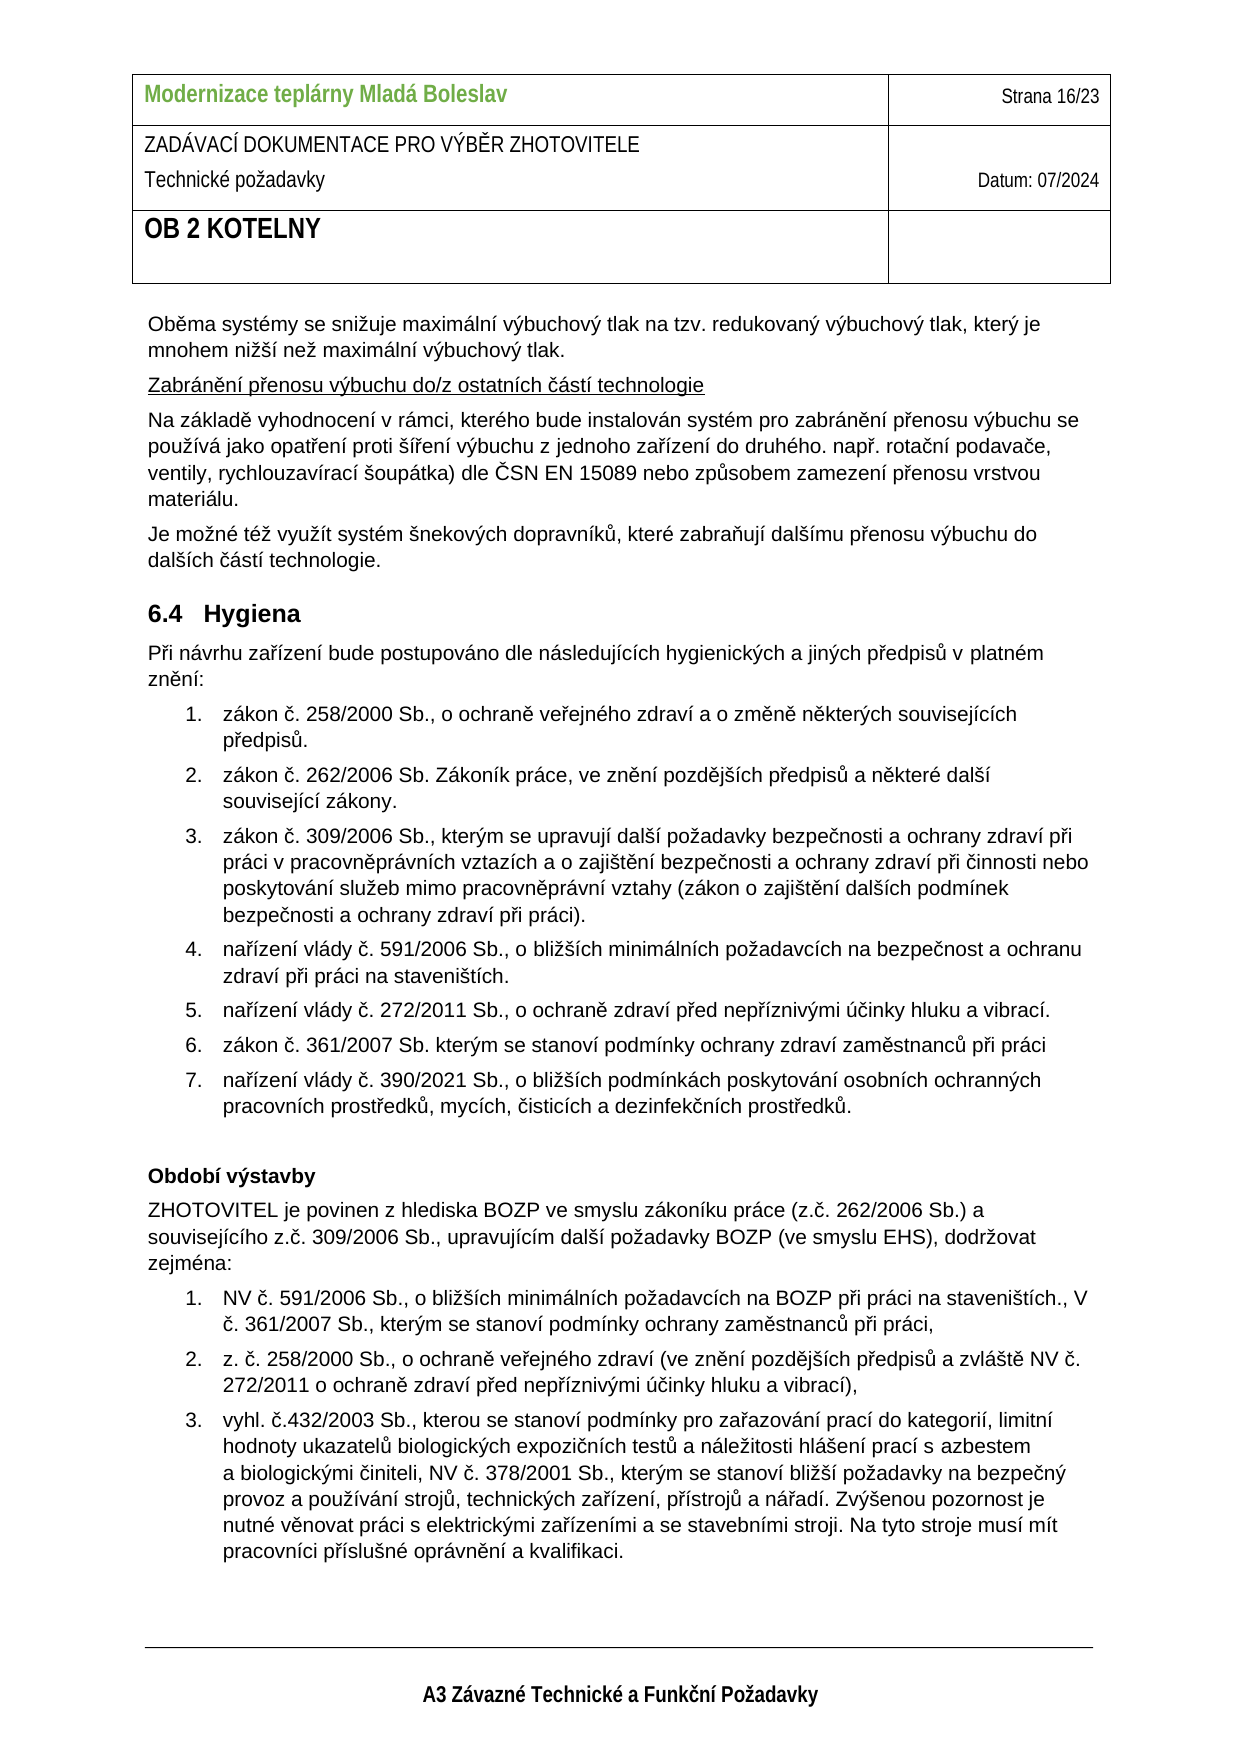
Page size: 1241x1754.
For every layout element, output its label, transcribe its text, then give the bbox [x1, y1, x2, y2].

list vyhl. č.432/2003 Sb., kterou se stanoví podmínky pro zařazování prací do kategorií, limitní hodnoty ukazatelů biologických expozičních testů a náležitosti hlášení prací s azbestem a biologickými činiteli, NV č. 378/2001 Sb., kterým se stanoví bližší požadavky na bezpečný provoz a používání strojů, technických zařízení, přístrojů a nářadí. Zvýšenou pozornost je nutné věnovat práci s elektrickými zařízeními a se stavebními stroji. Na tyto stroje musí mít pracovníci příslušné oprávnění a kvalifikaci. [185, 1408, 1092, 1563]
text Při návrhu zařízení bude postupováno dle následujících hygienických a jiných předpisů v platném znění: [148, 640, 1092, 691]
list z. č. 258/2000 Sb., o ochraně veřejného zdraví (ve znění pozdějších předpisů a zvláště NV č. 272/2011 o ochraně zdraví před nepříznivými účinky hluku a vibrací), [185, 1347, 1092, 1397]
list nařízení vlády č. 272/2011 Sb., o ochraně zdraví před nepříznivými účinky hluku a vibrací. [185, 998, 1092, 1022]
list zákon č. 262/2006 Sb. Zákoník práce, ve znění pozdějších předpisů a některé další související zákony. [185, 762, 1092, 813]
list zákon č. 361/2007 Sb. kterým se stanoví podmínky ochrany zdraví zaměstnanců při práci [185, 1033, 1092, 1057]
text Období výstavby [148, 1163, 1092, 1187]
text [148, 312, 1092, 362]
text Na základě vyhodnocení v rámci, kterého bude instalován systém pro zabránění přenosu výbuchu se používá jako opatření proti šíření výbuchu z jednoho zařízení do druhého. např. rotační podavače, ventily, rychlouzavírací šoupátka) dle ČSN EN 15089 nebo způsobem zamezení přenosu vrstvou materiálu. [148, 408, 1092, 511]
text Je možné též využít systém šnekových dopravníků, které zabraňují dalšímu přenosu výbuchu do dalších částí technologie. [148, 521, 1092, 572]
list zákon č. 309/2006 Sb., kterým se upravují další požadavky bezpečnosti a ochrany zdraví při práci v pracovněprávních vztazích a o zajištění bezpečnosti a ochrany zdraví při činnosti nebo poskytování služeb mimo pracovněprávní vztahy (zákon o zajištění dalších podmínek bezpečnosti a ochrany zdraví při práci). [185, 823, 1092, 927]
text Zabránění přenosu výbuchu do/z ostatních částí technologie [148, 373, 1092, 397]
list zákon č. 258/2000 Sb., o ochraně veřejného zdraví a o změně některých souvisejících předpisů. [185, 701, 1092, 752]
text Hygiena [148, 599, 1092, 628]
list NV č. 591/2006 Sb., o bližších minimálních požadavcích na BOZP při práci na staveništích., V č. 361/2007 Sb., kterým se stanoví podmínky ochrany zaměstnanců při práci, [185, 1286, 1092, 1336]
list nařízení vlády č. 390/2021 Sb., o bližších podmínkách poskytování osobních ochranných pracovních prostředků, mycích, čisticích a dezinfekčních prostředků. [185, 1068, 1092, 1118]
list nařízení vlády č. 591/2006 Sb., o bližších minimálních požadavcích na bezpečnost a ochranu zdraví při práci na staveništích. [185, 937, 1092, 988]
text ZHOTOVITEL je povinen z hlediska BOZP ve smyslu zákoníku práce (z.č. 262/2006 Sb.) a souvisejícího z.č. 309/2006 Sb., upravujícím další požadavky BOZP (ve smyslu EHS), dodržovat zejména: [148, 1198, 1092, 1275]
